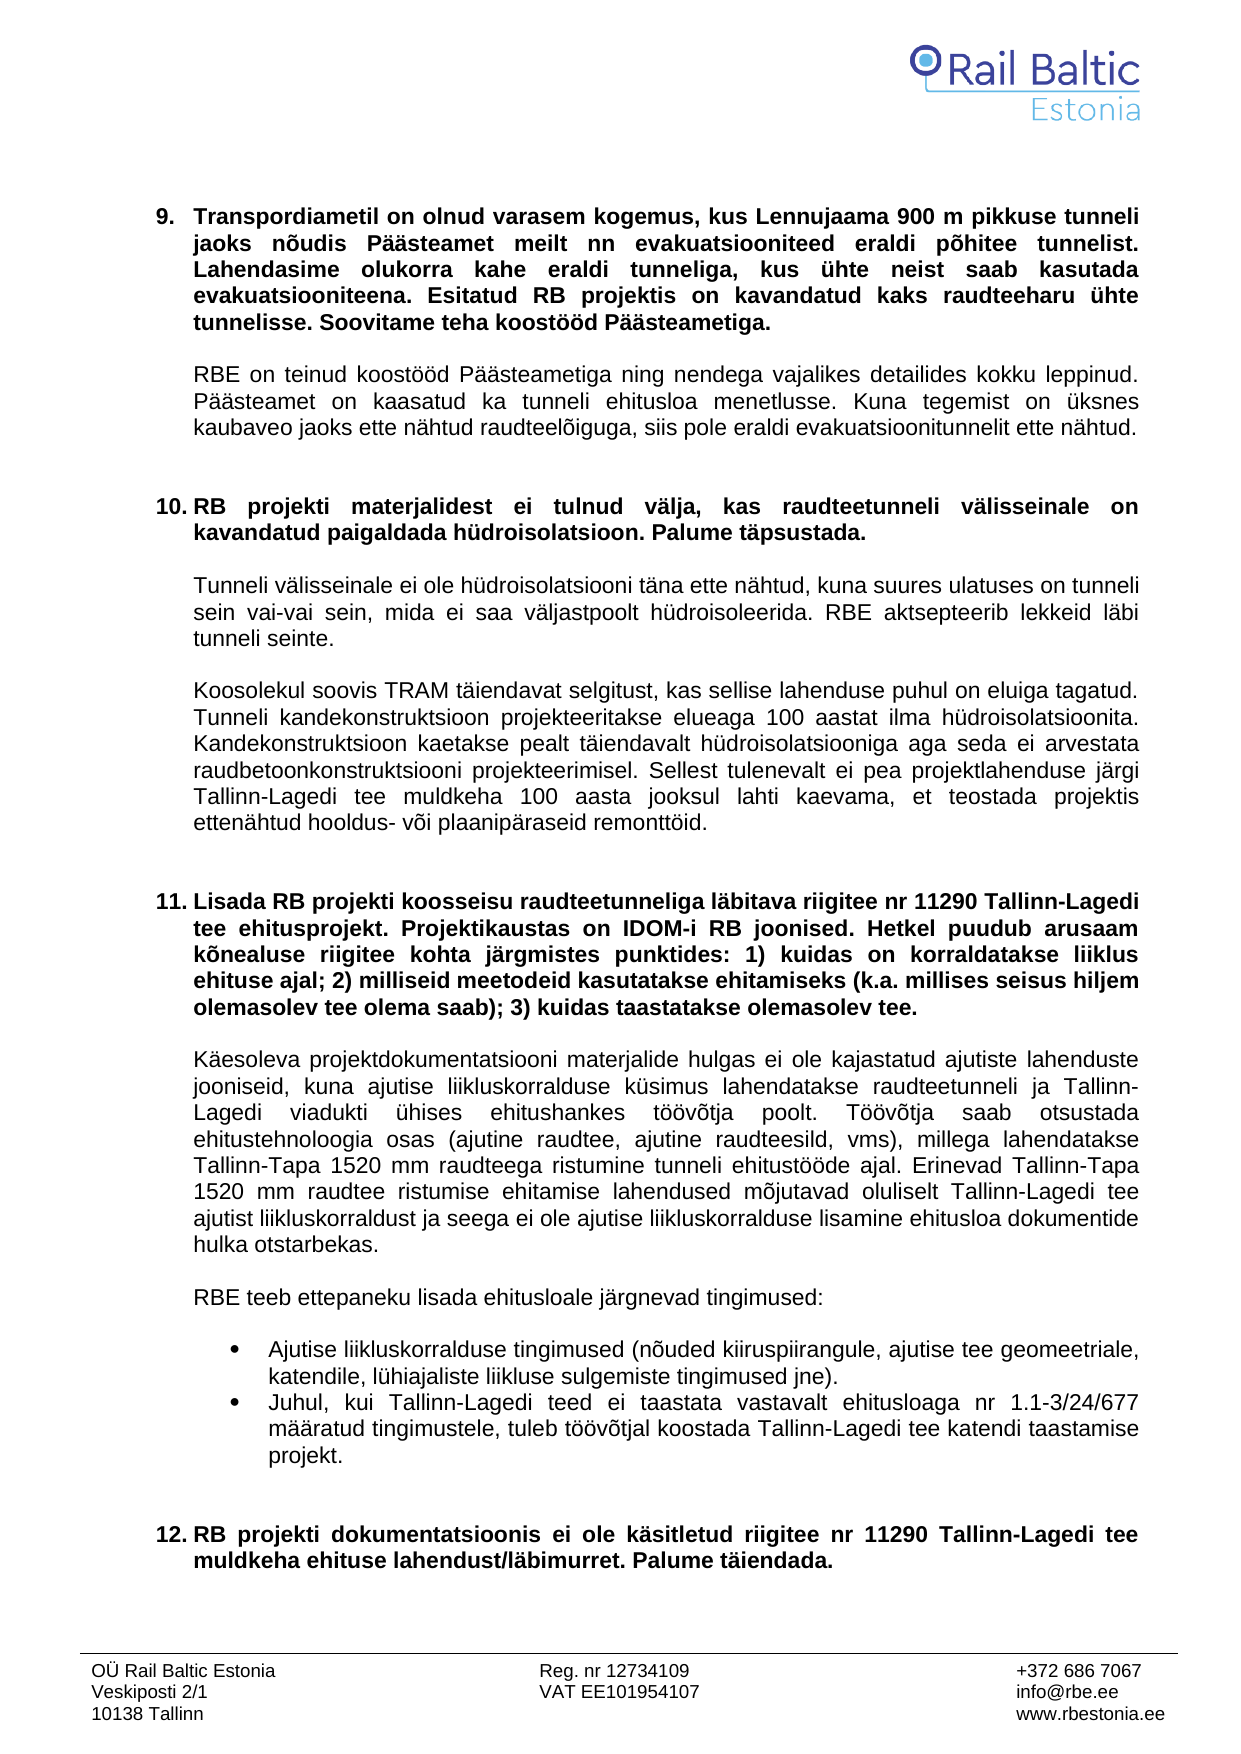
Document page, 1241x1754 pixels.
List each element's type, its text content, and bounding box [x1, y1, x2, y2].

list Lisada RB projekti koosseisu raudteetunneliga läbitava riigitee nr 11290 Tallinn-Lagedi tee ehitusprojekt. Projektikaustas on IDOM-i RB joonised. Hetkel puudub arusaam kõnealuse riigitee kohta järgmistes punktides: 1) kuidas on korraldatakse liiklus ehituse ajal; 2) milliseid meetodeid kasutatakse ehitamiseks (k.a. millises seisus hiljem olemasolev tee olema saab); 3) kuidas taastatakse olemasolev tee. [156, 888, 1140, 1020]
list RBE on teinud koostööd Päästeametiga ning nendega vajalikes detailides kokku leppinud. Päästeamet on kaasatud ka tunneli ehitusloa menetlusse. Kuna tegemist on üksnes kaubaveo jaoks ette nähtud raudteelõiguga, siis pole eraldi evakuatsioonitunnelit ette nähtud. [193, 361, 1140, 440]
list Juhul, kui Tallinn-Lagedi teed ei taastata vastavalt ehitusloaga nr 1.1-3/24/677 määratud tingimustele, tuleb töövõtjal koostada Tallinn-Lagedi tee katendi taastamise projekt. [231, 1389, 1140, 1468]
list RB projekti materjalidest ei tulnud välja, kas raudteetunneli välisseinale on kavandatud paigaldada hüdroisolatsioon. Palume täpsustada. [156, 493, 1140, 546]
list Ajutise liikluskorralduse tingimused (nõuded kiiruspiirangule, ajutise tee geomeetriale, katendile, lühiajaliste liikluse sulgemiste tingimused jne). [231, 1336, 1140, 1389]
list Tunneli välisseinale ei ole hüdroisolatsiooni täna ette nähtud, kuna suures ulatuses on tunneli sein vai-vai sein, mida ei saa väljastpoolt hüdroisoleerida. RBE aktsepteerib lekkeid läbi tunneli seinte. [193, 572, 1140, 651]
list RBE teeb ettepaneku lisada ehitusloale järgnevad tingimused: [193, 1284, 1140, 1310]
list Transpordiametil on olnud varasem kogemus, kus Lennujaama 900 m pikkuse tunneli jaoks nõudis Päästeamet meilt nn evakuatsiooniteed eraldi põhitee tunnelist. Lahendasime olukorra kahe eraldi tunneliga, kus ühte neist saab kasutada evakuatsiooniteena. Esitatud RB projektis on kavandatud kaks raudteeharu ühte tunnelisse. Soovitame teha koostööd Päästeametiga. [156, 203, 1140, 335]
picture [910, 44, 1140, 121]
list Käesoleva projektdokumentatsiooni materjalide hulgas ei ole kajastatud ajutiste lahenduste jooniseid, kuna ajutise liikluskorralduse küsimus lahendatakse raudteetunneli ja Tallinn-Lagedi viadukti ühises ehitushankes töövõtja poolt. Töövõtja saab otsustada ehitustehnoloogia osas (ajutine raudtee, ajutine raudteesild, vms), millega lahendatakse Tallinn-Tapa 1520 mm raudteega ristumine tunneli ehitustööde ajal. Erinevad Tallinn-Tapa 1520 mm raudtee ristumise ehitamise lahendused mõjutavad oluliselt Tallinn-Lagedi tee ajutist liikluskorraldust ja seega ei ole ajutise liikluskorralduse lisamine ehitusloa dokumentide hulka otstarbekas. [193, 1046, 1140, 1257]
list RB projekti dokumentatsioonis ei ole käsitletud riigitee nr 11290 Tallinn-Lagedi tee muldkeha ehituse lahendust/läbimurret. Palume täiendada. [156, 1521, 1140, 1573]
list Koosolekul soovis TRAM täiendavat selgitust, kas sellise lahenduse puhul on eluiga tagatud. Tunneli kandekonstruktsioon projekteeritakse elueaga 100 aastat ilma hüdroisolatsioonita. Kandekonstruktsioon kaetakse pealt täiendavalt hüdroisolatsiooniga aga seda ei arvestata raudbetoonkonstruktsiooni projekteerimisel. Sellest tulenevalt ei pea projektlahenduse järgi Tallinn-Lagedi tee muldkeha 100 aasta jooksul lahti kaevama, et teostada projektis ettenähtud hooldus- või plaanipäraseid remonttöid. [193, 677, 1140, 836]
